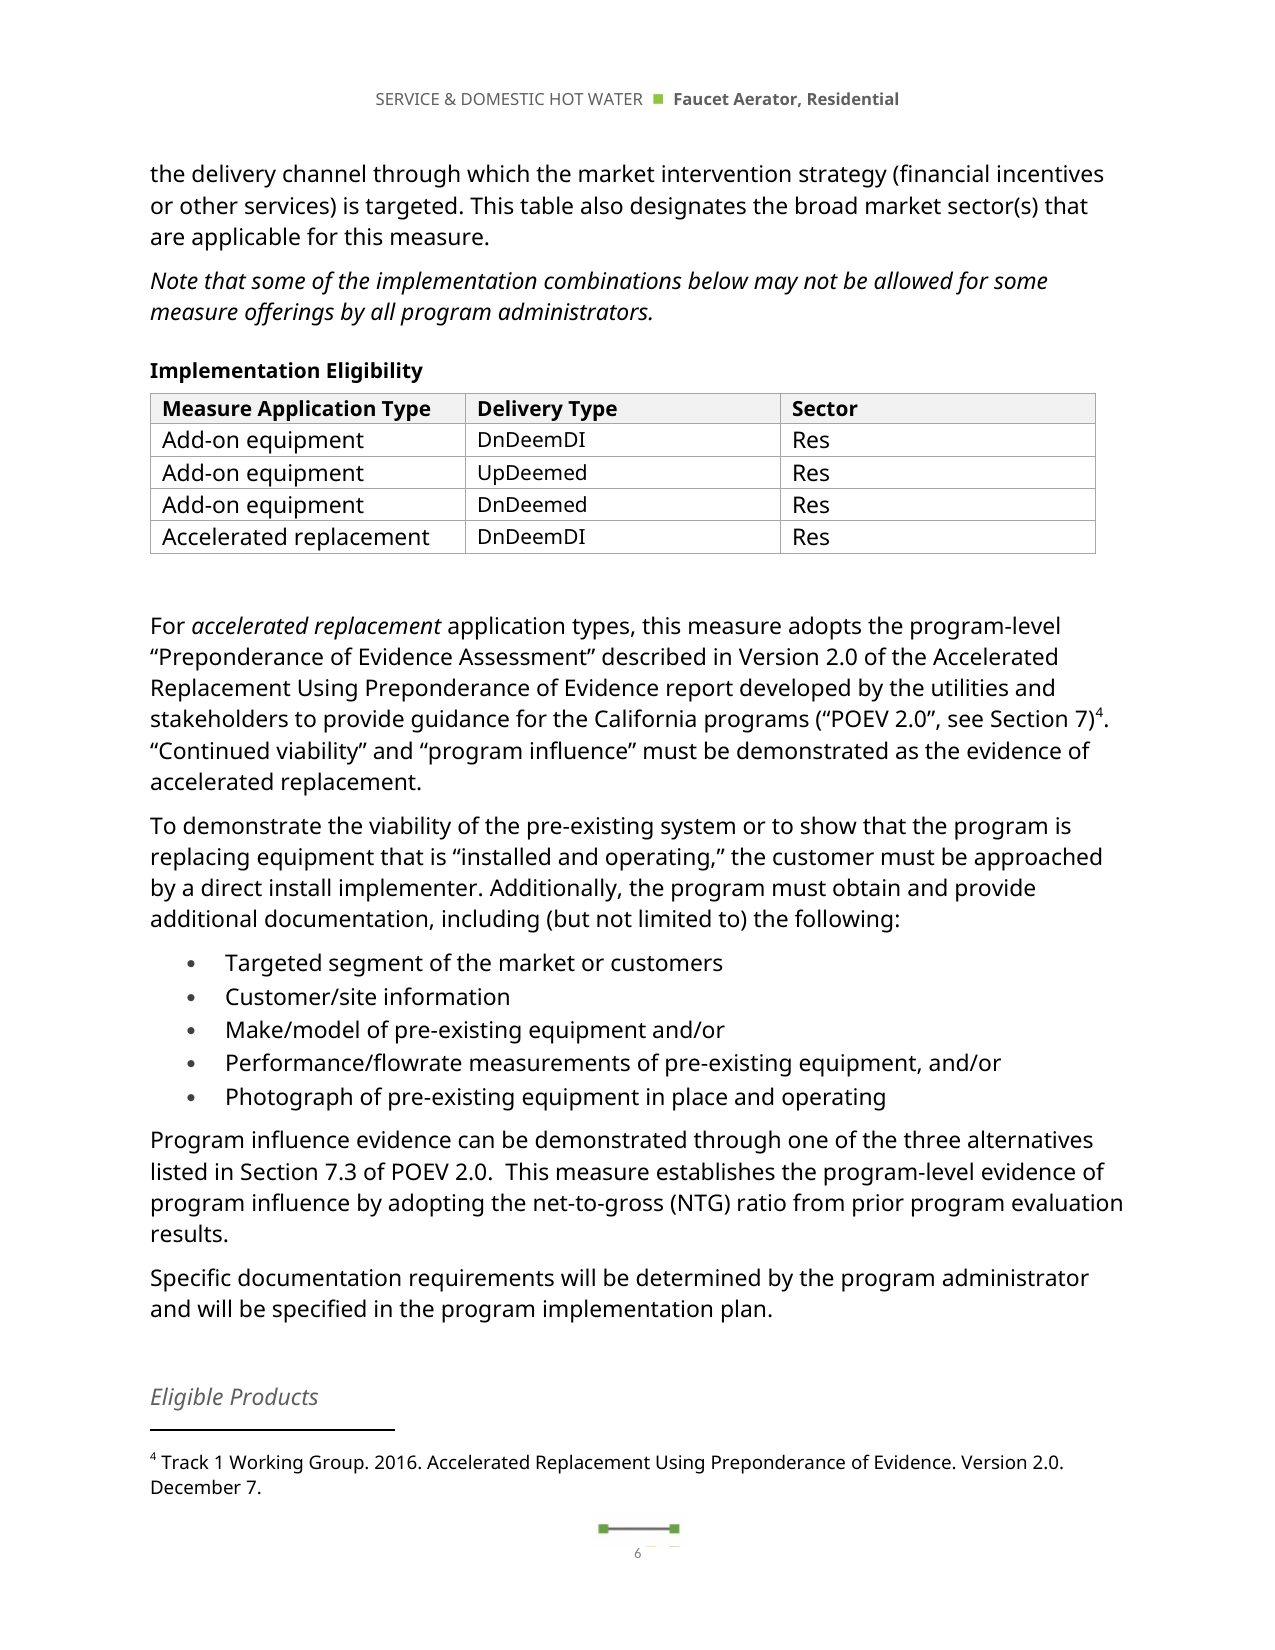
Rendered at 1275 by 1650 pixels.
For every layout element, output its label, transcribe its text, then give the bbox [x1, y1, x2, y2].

table_cell Add-on equipment [151, 424, 465, 456]
text Targeted segment of the market or customers [187, 947, 1125, 978]
table_header Measure Application Type [151, 394, 465, 423]
text Specific documentation requirements will be determined by the program administrator and will be specified in the program implementation plan. [150, 1262, 1125, 1324]
text Photograph of pre-existing equipment in place and operating [187, 1081, 1125, 1112]
table_cell UpDeemed [466, 457, 780, 488]
table_cell DnDeemDI [466, 521, 780, 552]
table_cell Res [781, 424, 1095, 456]
table_cell Res [781, 457, 1095, 488]
table_cell Res [781, 521, 1095, 552]
text Program influence evidence can be demonstrated through one of the three alternatives listed in Section 7.3 of POEV 2.0. This measure establishes the program-level evidence of program influence by adopting the net-to-gross (NTG) ratio from prior program evaluation results. [150, 1124, 1125, 1249]
table_cell Res [781, 489, 1095, 520]
table_cell DnDeemed [466, 489, 780, 520]
text Implementation Eligibility [150, 356, 1125, 385]
text Note that some of the implementation combinations below may not be allowed for some measure offerings by all program administrators. [150, 264, 1125, 327]
table_header Sector [781, 394, 1095, 423]
table_cell Add-on equipment [151, 489, 465, 520]
picture [589, 1512, 684, 1547]
table_header Delivery Type [466, 394, 780, 423]
text Performance/flowrate measurements of pre-existing equipment, and/or [187, 1047, 1125, 1078]
text To demonstrate the viability of the pre-existing system or to show that the program is replacing equipment that is “installed and operating,” the customer must be approached by a direct install implementer. Additionally, the program must obtain and provide additional documentation, including (but not limited to) the following: [150, 810, 1125, 935]
table_cell DnDeemDI [466, 424, 780, 456]
table_cell Accelerated replacement [151, 521, 465, 552]
table_cell Add-on equipment [151, 457, 465, 488]
text Make/model of pre-existing equipment and/or [187, 1014, 1125, 1045]
subtitle Eligible Products [150, 1381, 1125, 1412]
text For accelerated replacement application types, this measure adopts the program-level “Preponderance of Evidence Assessment” described in Version 2.0 of the Accelerated Replacement Using Preponderance of Evidence report developed by the utilities and stakeholders to provide guidance for the California programs (“POEV 2.0”, see Section 7). “Continued viability” and “program influence” must be demonstrated as the evidence of accelerated replacement. [150, 610, 1125, 797]
text Customer/site information [187, 981, 1125, 1012]
